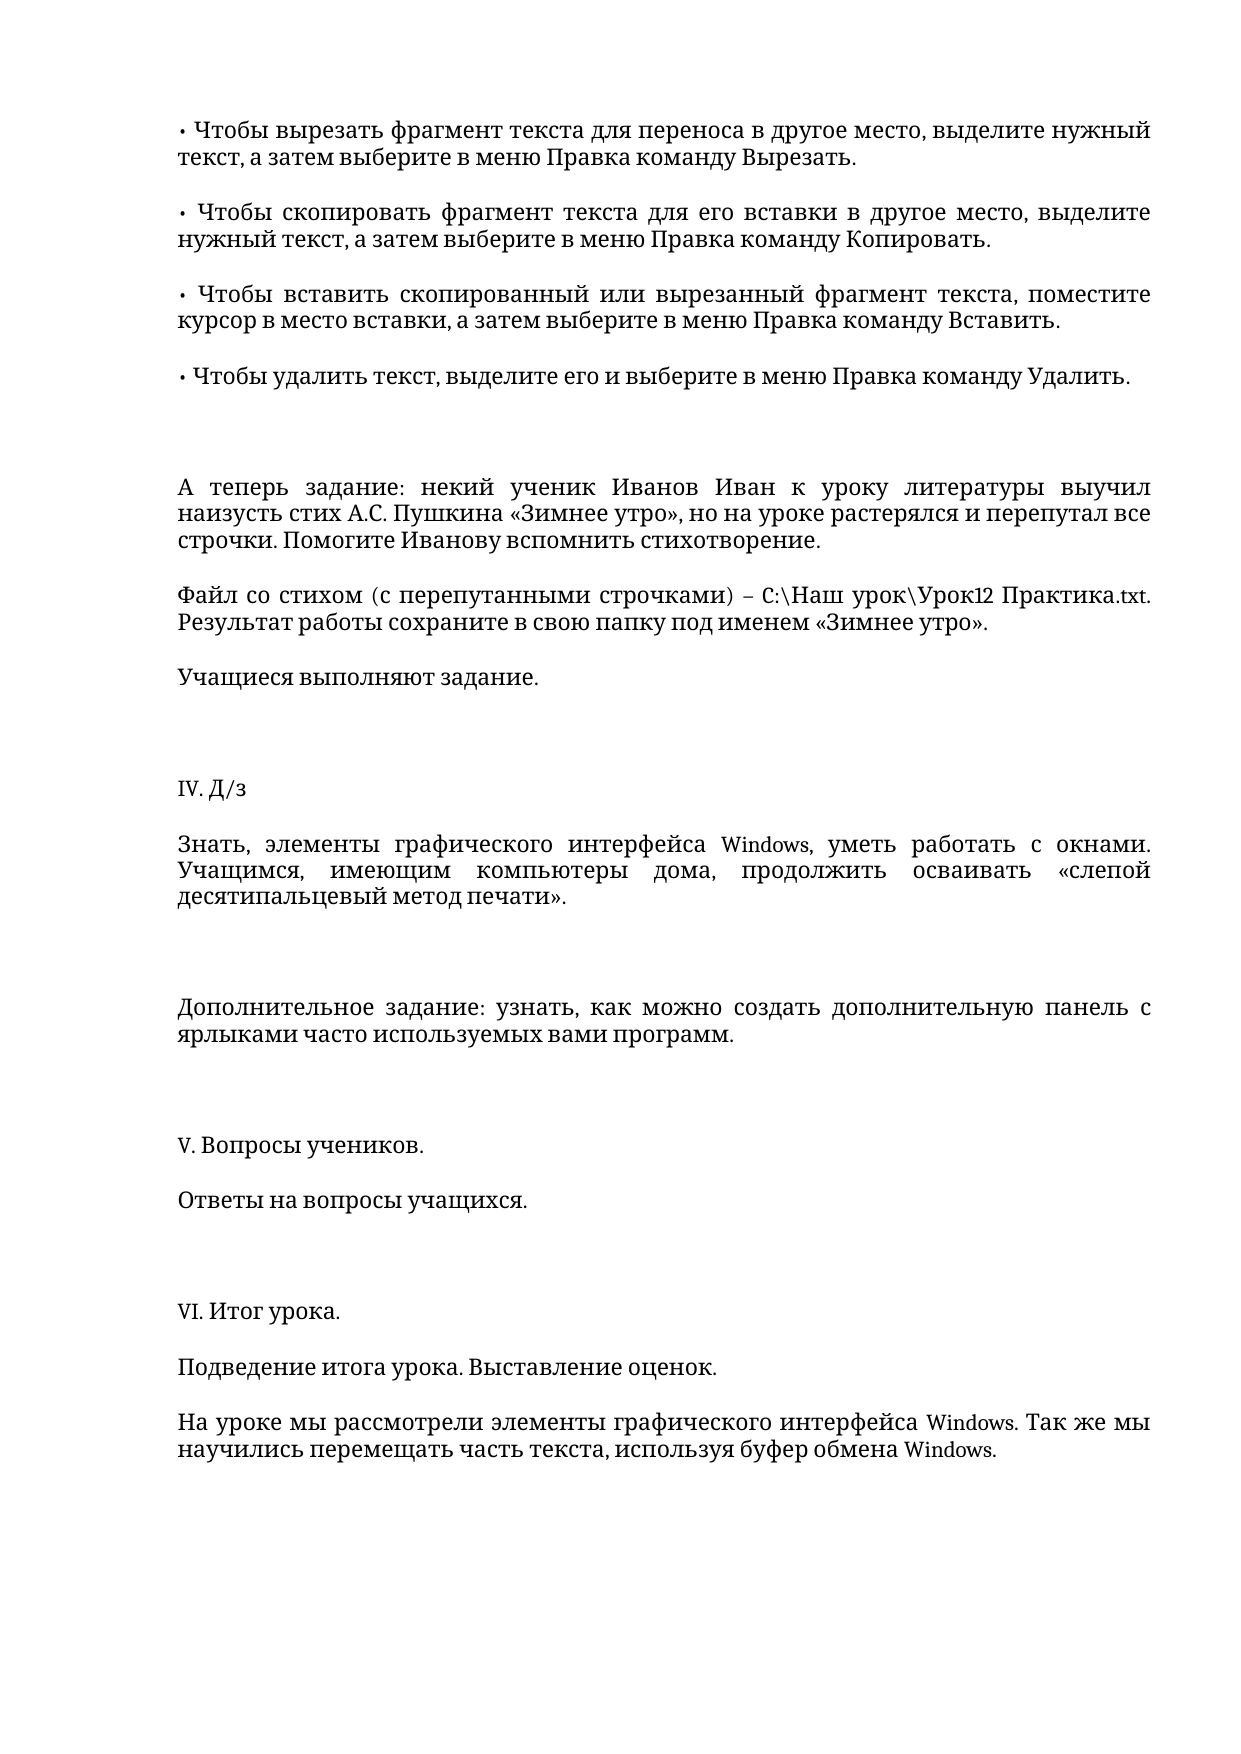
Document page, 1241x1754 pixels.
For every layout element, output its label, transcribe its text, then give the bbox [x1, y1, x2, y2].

text Учащиеся выполняют задание. [177, 665, 1152, 691]
text А теперь задание: некий ученик Иванов Иван к уроку литературы выучил наизусть стих А.С. Пушкина «Зимнее утро», но на уроке растерялся и перепутал все строчки. Помогите Иванову вспомнить стихотворение. [177, 475, 1152, 554]
text Подведение итога урока. Выставление оценок. [177, 1355, 1152, 1381]
text Дополнительное задание: узнать, как можно создать дополнительную панель с ярлыками часто используемых вами программ. [177, 995, 1152, 1048]
text • Чтобы скопировать фрагмент текста для его вставки в другое место, выделите нужный текст, а затем выберите в меню Правка команду Копировать. [177, 200, 1152, 253]
text VI. Итог урока. [177, 1299, 1152, 1326]
text Ответы на вопросы учащихся. [177, 1188, 1152, 1214]
text • Чтобы вырезать фрагмент текста для переноса в другое место, выделите нужный текст, а затем выберите в меню Правка команду Вырезать. [177, 118, 1152, 171]
text На уроке мы рассмотрели элементы графического интерфейса Windows. Так же мы научились перемещать часть текста, используя буфер обмена Windows. [177, 1410, 1152, 1463]
text Файл со стихом (с перепутанными строчками) – C:\Наш урок\Урок12 Практика.txt. Результат работы сохраните в свою папку под именем «Зимнее утро». [177, 583, 1152, 636]
text V. Вопросы учеников. [177, 1133, 1152, 1159]
text • Чтобы вставить скопированный или вырезанный фрагмент текста, поместите курсор в место вставки, а затем выберите в меню Правка команду Вставить. [177, 282, 1152, 334]
text • Чтобы удалить текст, выделите его и выберите в меню Правка команду Удалить. [177, 364, 1152, 390]
text IV. Д/з [177, 776, 1152, 802]
text Знать, элементы графического интерфейса Windows, уметь работать с окнами. Учащимся, имеющим компьютеры дома, продолжить осваивать «слепой десятипальцевый метод печати». [177, 831, 1152, 911]
